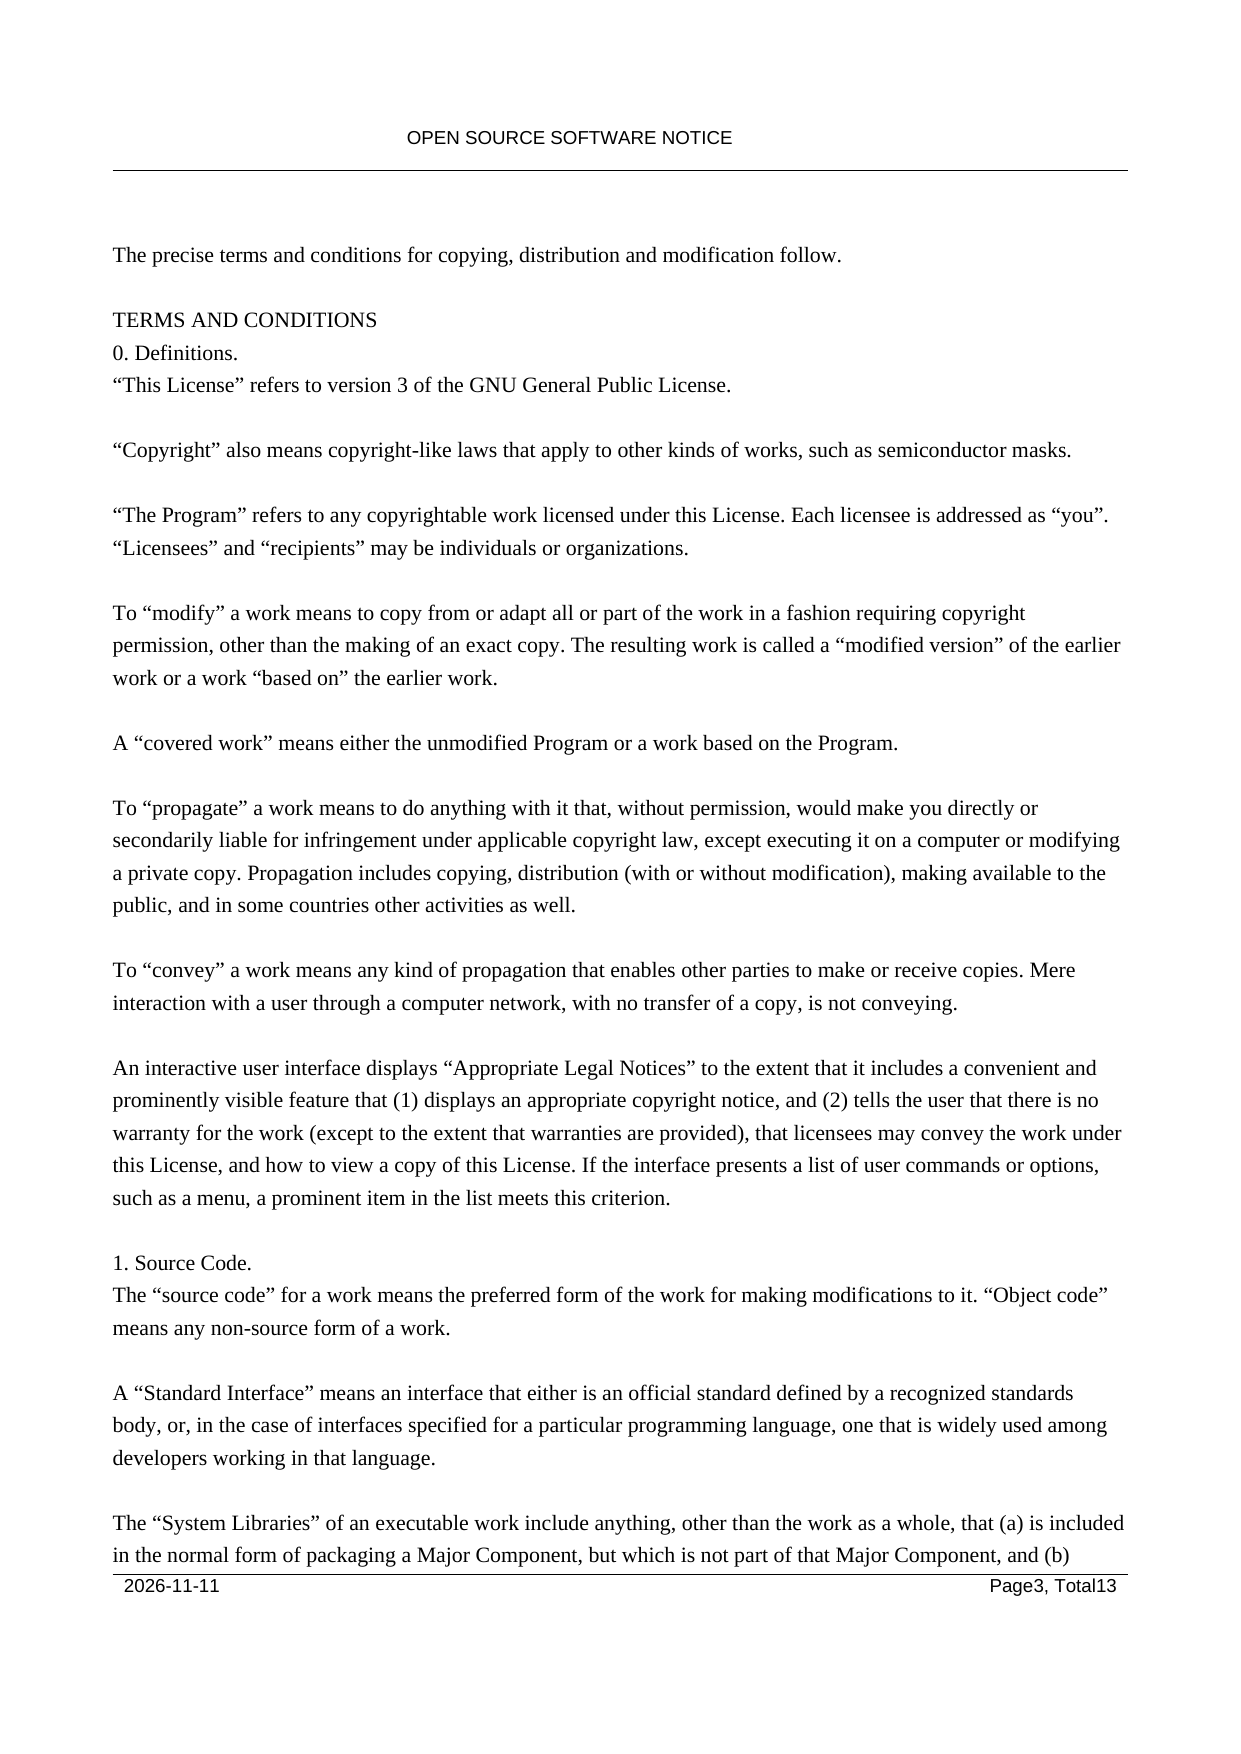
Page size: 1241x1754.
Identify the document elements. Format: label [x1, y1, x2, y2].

text [112, 206, 1128, 1571]
